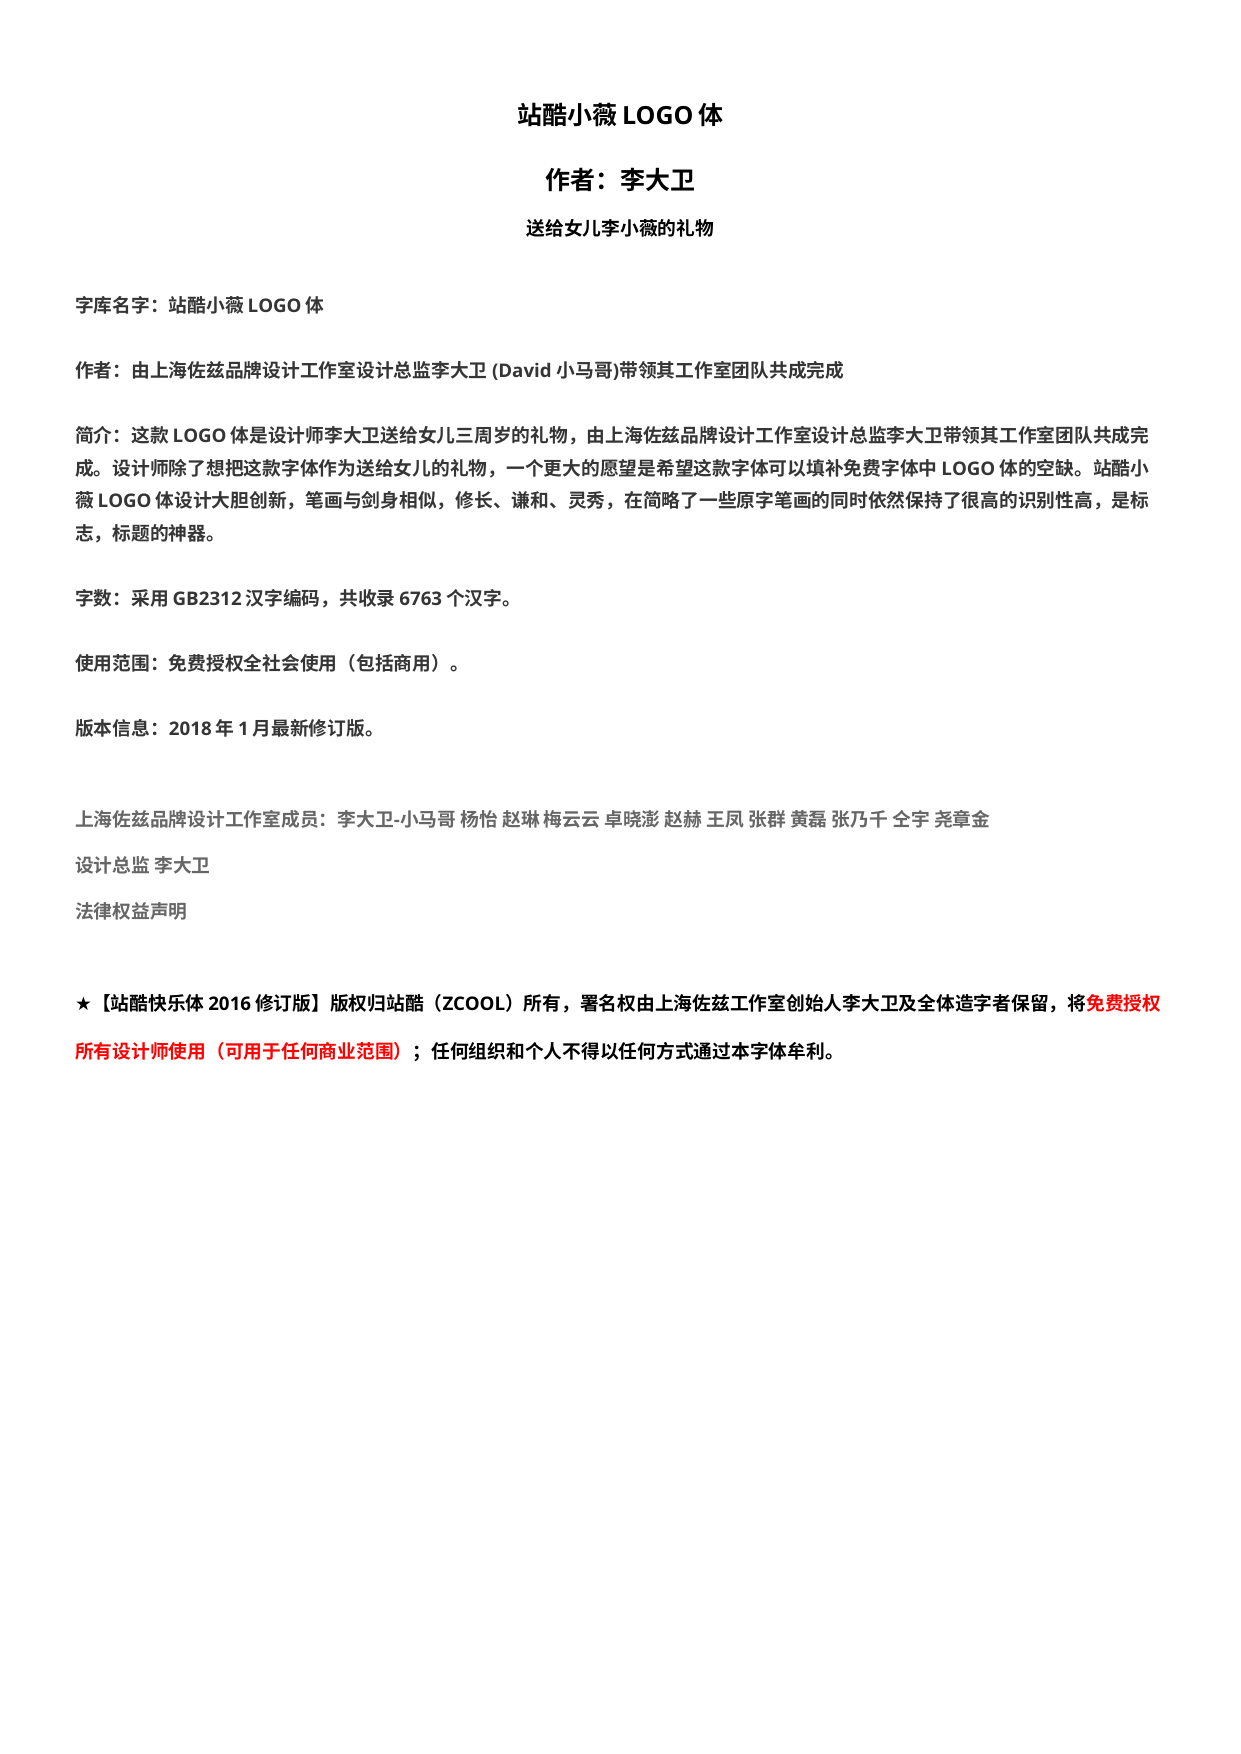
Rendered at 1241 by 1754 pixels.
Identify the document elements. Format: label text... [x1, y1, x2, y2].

text 字库名字：站酷小薇LOGO体 [75, 288, 1165, 321]
text 作者：由上海佐兹品牌设计工作室设计总监李大卫 (David 小马哥)带领其工作室团队共成完成 [75, 353, 1165, 386]
text 设计总监 李大卫 [75, 848, 1165, 881]
text 使用范围：免费授权全社会使用（包括商用）。 [75, 646, 1165, 678]
text 字数：采用GB2312汉字编码，共收录6763个汉字。 [75, 581, 1165, 613]
text 上海佐兹品牌设计工作室成员：李大卫-小马哥 杨怡 赵琳 梅云云 卓晓澎 赵赫 王凤 张群 黄磊 张乃千 仝宇 尧章金 [75, 802, 1165, 835]
text 法律权益声明 [75, 894, 1165, 927]
text 简介：这款LOGO体是设计师李大卫送给女儿三周岁的礼物，由上海佐兹品牌设计工作室设计总监李大卫带领其工作室团队共成完成。设计师除了想把这款字体作为送给女儿的礼物，一个更大的愿望是希望这款字体可以填补免费字体中LOGO体的空缺。站酷小薇LOGO体设计大胆创新，笔画与剑身相似，修长、谦和、灵秀，在简略了一些原字笔画的同时依然保持了很高的识别性高，是标志，标题的神器。 [75, 418, 1165, 548]
text 站酷小薇LOGO体 [75, 81, 1165, 146]
text 版本信息：2018年1月最新修订版。 [75, 711, 1165, 743]
text 作者：李大卫 [75, 146, 1165, 211]
text ★【站酷快乐体2016修订版】版权归站酷（ZCOOL）所有，署名权由上海佐兹工作室创始人李大卫及全体造字者保留，将免费授权所有设计师使用（可用于任何商业范围）；任何组织和个人不得以任何方式通过本字体牟利。 [75, 986, 1165, 1067]
text 送给女儿李小薇的礼物 [75, 211, 1165, 243]
